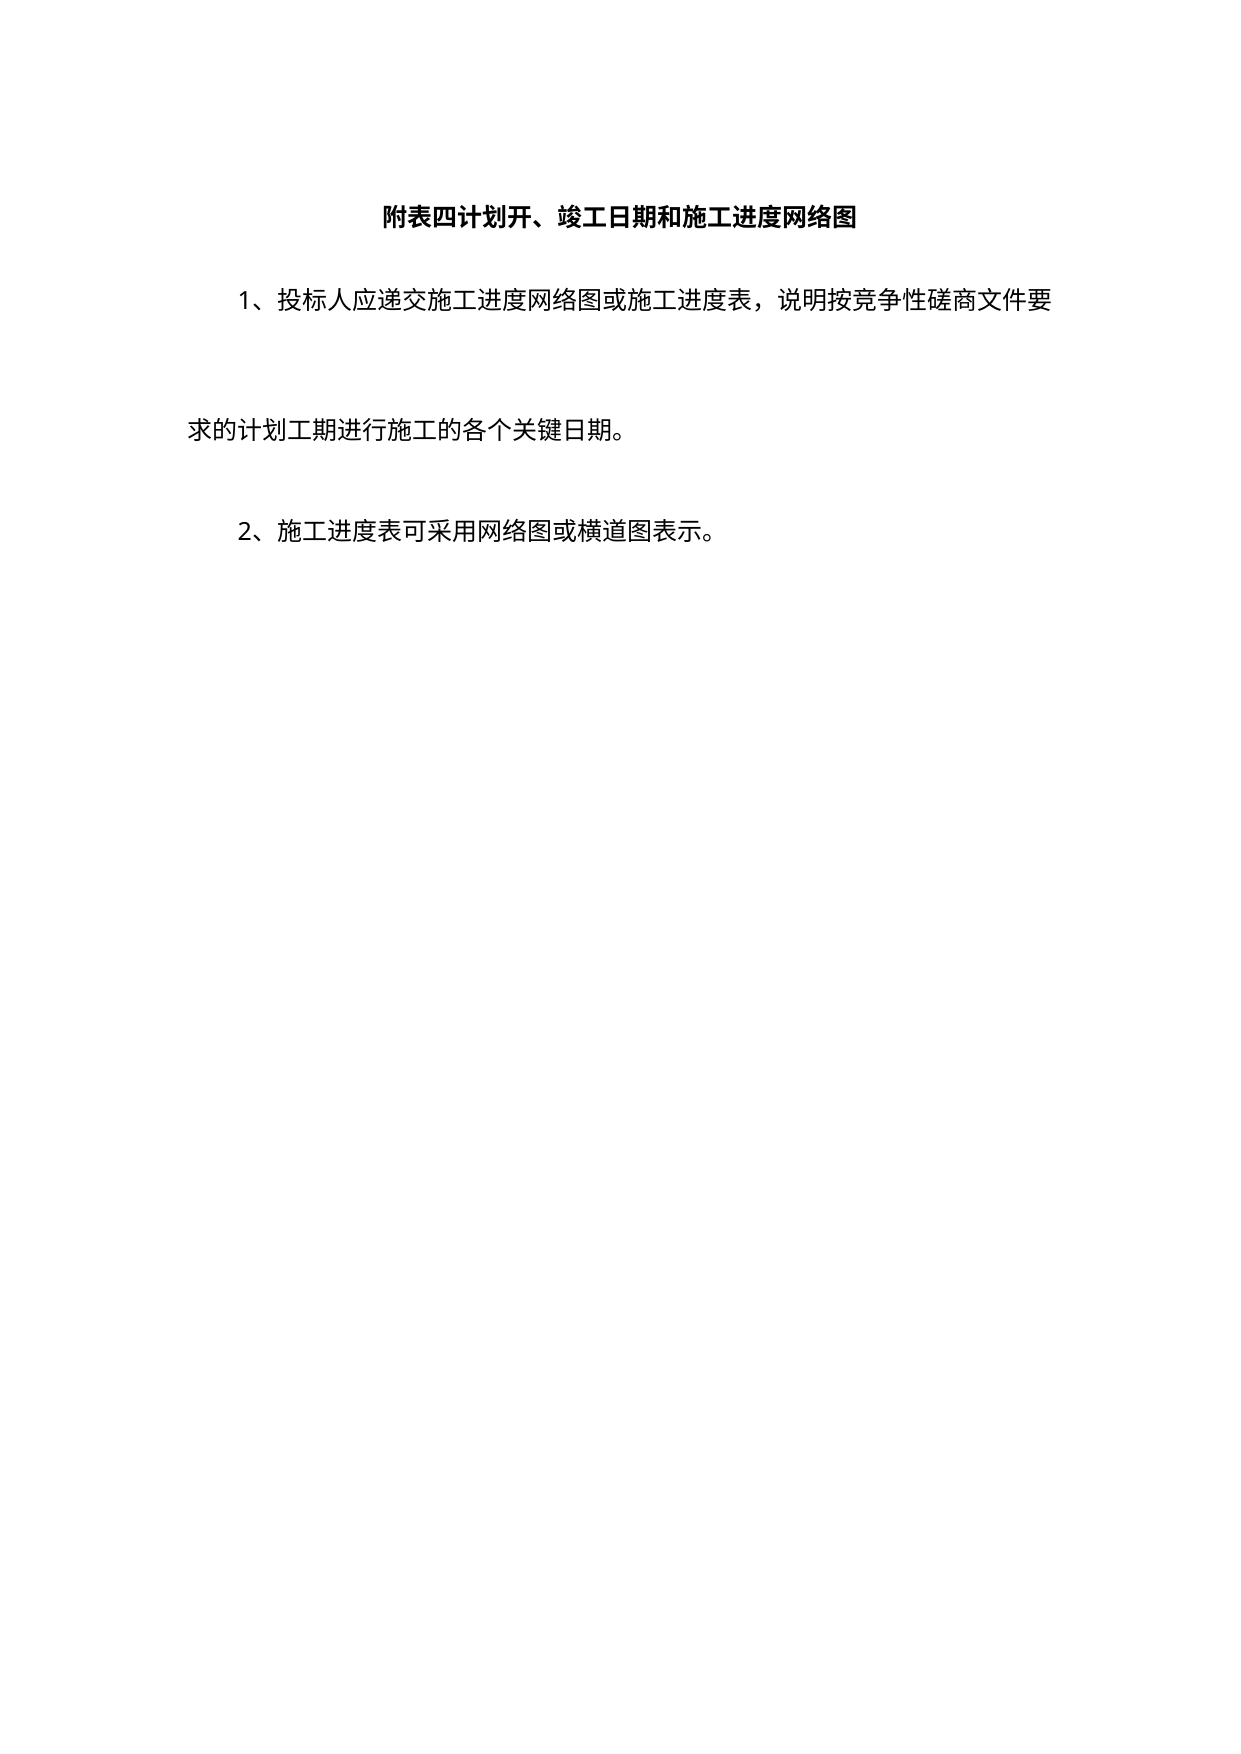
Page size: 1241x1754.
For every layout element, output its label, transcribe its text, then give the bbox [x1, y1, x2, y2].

subtitle 附表四计划开、竣工日期和施工进度网络图 [187, 183, 1053, 248]
text 1、投标人应递交施工进度网络图或施工进度表，说明按竞争性磋商文件要求的计划工期进行施工的各个关键日期。 [187, 266, 1053, 461]
text 2、施工进度表可采用网络图或横道图表示。 [187, 497, 1053, 562]
